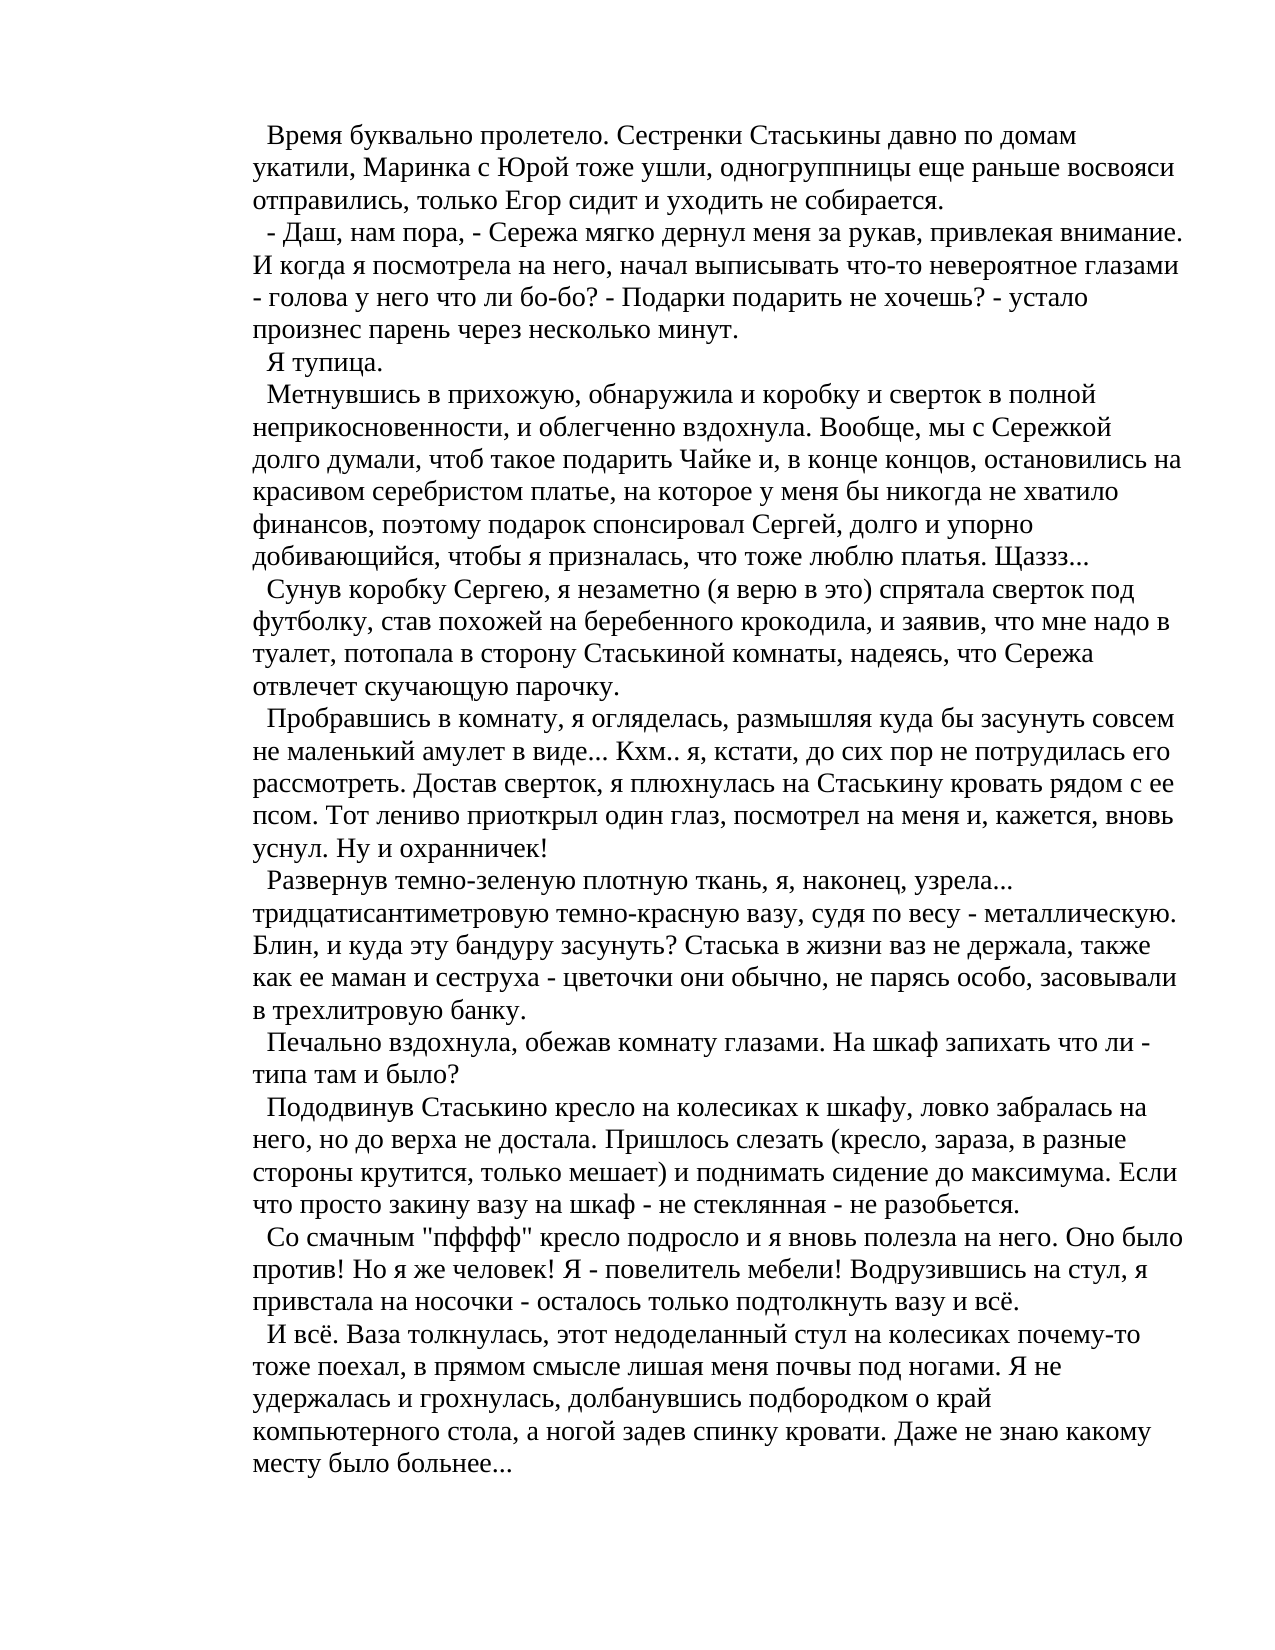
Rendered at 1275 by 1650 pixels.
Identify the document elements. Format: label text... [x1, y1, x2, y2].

text Сунув коробку Сергею, я незаметно (я верю в это) спрятала сверток под футболку, став похожей на беребенного крокодила, и заявив, что мне надо в туалет, потопала в сторону Стаськиной комнаты, надеясь, что Сережа отвлечет скучающую парочку. [252, 572, 1186, 701]
text Я тупица. [252, 345, 1186, 377]
text И всё. Ваза толкнулась, этот недоделанный стул на колесиках почему-то тоже поехал, в прямом смысле лишая меня почвы под ногами. Я не удержалась и грохнулась, долбанувшись подбородком о край компьютерного стола, а ногой задев спинку кровати. Даже не знаю какому месту было больнее... [252, 1317, 1186, 1479]
text Печально вздохнула, обежав комнату глазами. На шкаф запихать что ли - типа там и было? [252, 1025, 1186, 1090]
text Пробравшись в комнату, я огляделась, размышляя куда бы засунуть совсем не маленький амулет в виде... Кхм.. я, кстати, до сих пор не потрудилась его рассмотреть. Достав сверток, я плюхнулась на Стаськину кровать рядом с ее псом. Тот лениво приоткрыл один глаз, посмотрел на меня и, кажется, вновь уснул. Ну и охранничек! [252, 701, 1186, 863]
text Время буквально пролетело. Сестренки Стаськины давно по домам укатили, Маринка с Юрой тоже ушли, одногруппницы еще раньше восвояси отправились, только Егор сидит и уходить не собирается. [252, 118, 1186, 215]
text Развернув темно-зеленую плотную ткань, я, наконец, узрела... тридцатисантиметровую темно-красную вазу, судя по весу - металлическую. Блин, и куда эту бандуру засунуть? Стаська в жизни ваз не держала, также как ее маман и сеструха - цветочки они обычно, не парясь особо, засовывали в трехлитровую банку. [252, 863, 1186, 1025]
text Со смачным "пфффф" кресло подросло и я вновь полезла на него. Оно было против! Но я же человек! Я - повелитель мебели! Водрузившись на стул, я привстала на носочки - осталось только подтолкнуть вазу и всё. [252, 1219, 1186, 1317]
text - Даш, нам пора, - Сережа мягко дернул меня за рукав, привлекая внимание. И когда я посмотрела на него, начал выписывать что-то невероятное глазами - голова у него что ли бо-бо? - Подарки подарить не хочешь? - устало произнес парень через несколько минут. [252, 215, 1186, 345]
text Пододвинув Стаськино кресло на колесиках к шкафу, ловко забралась на него, но до верха не достала. Пришлось слезать (кресло, зараза, в разные стороны крутится, только мешает) и поднимать сидение до максимума. Если что просто закину вазу на шкаф - не стеклянная - не разобьется. [252, 1090, 1186, 1219]
text Метнувшись в прихожую, обнаружила и коробку и сверток в полной неприкосновенности, и облегченно вздохнула. Вообще, мы с Сережкой долго думали, чтоб такое подарить Чайке и, в конце концов, остановились на красивом серебристом платье, на которое у меня бы никогда не хватило финансов, поэтому подарок спонсировал Сергей, долго и упорно добивающийся, чтобы я призналась, что тоже люблю платья. Щаззз... [252, 377, 1186, 572]
